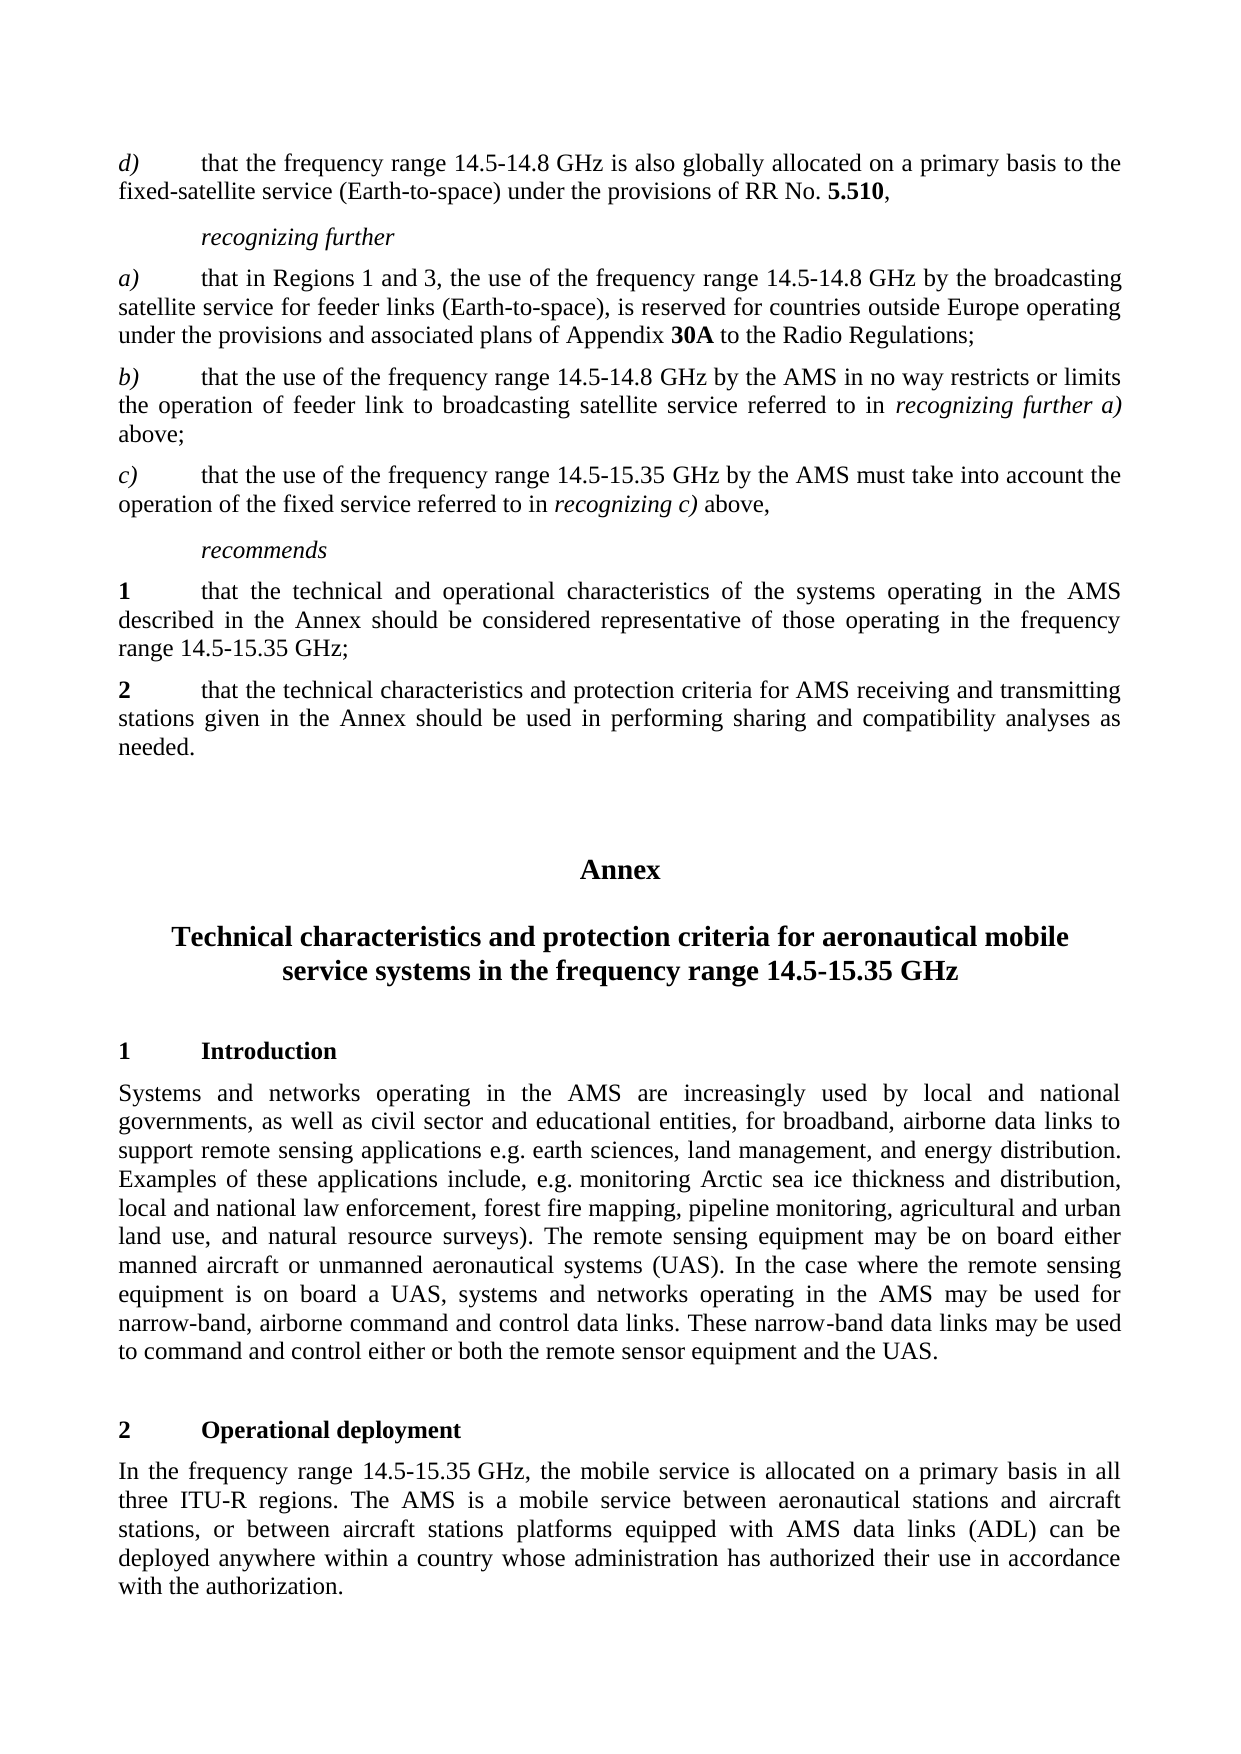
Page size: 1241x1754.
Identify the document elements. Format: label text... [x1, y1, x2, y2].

text 1 that the technical and operational characteristics of the systems operating in the AMS described in the Annex should be considered representative of those operating in the frequency range 14.5-15.35 GHz; [118, 576, 1122, 662]
text 2 that the technical characteristics and protection criteria for AMS receiving and transmitting stations given in the Annex should be used in performing sharing and compatibility analyses as needed. [118, 675, 1122, 761]
text recognizing further [201, 222, 1122, 251]
text d) that the frequency range 14.5-14.8 GHz is also globally allocated on a primary basis to the fixed-satellite service (Earth-to-space) under the provisions of RR No. 5.510, [118, 148, 1122, 205]
text b) that the use of the frequency range 14.5-14.8 GHz by the AMS in no way restricts or limits the operation of feeder link to broadcasting satellite service referred to in recognizing further a) above; [118, 362, 1122, 448]
text Systems and networks operating in the AMS are increasingly used by local and national governments, as well as civil sector and educational entities, for broadband, airborne data links to support remote sensing applications e.g. earth sciences, land management, and energy distribution. Examples of these applications include, e.g. monitoring Arctic sea ice thickness and distribution, local and national law enforcement, forest fire mapping, pipeline monitoring, agricultural and urban land use, and natural resource surveys). The remote sensing equipment may be on board either manned aircraft or unmanned aeronautical systems (UAS). In the case where the remote sensing equipment is on board a UAS, systems and networks operating in the AMS may be used for narrow-band, airborne command and control data links. These narrow-band data links may be used to command and control either or both the remote sensor equipment and the UAS. [118, 1078, 1122, 1365]
text 1 Introduction [118, 1036, 1122, 1065]
text In the frequency range 14.5-15.35 GHz, the mobile service is allocated on a primary basis in all three ITU-R regions. The AMS is a mobile service between aeronautical stations and aircraft stations, or between aircraft stations platforms equipped with AMS data links (ADL) can be deployed anywhere within a country whose administration has authorized their use in accordance with the authorization. [118, 1456, 1122, 1600]
text c) that the use of the frequency range 14.5-15.35 GHz by the AMS must take into account the operation of the fixed service referred to in recognizing c) above, [118, 461, 1122, 518]
text a) that in Regions 1 and 3, the use of the frequency range 14.5-14.8 GHz by the broadcasting satellite service for feeder links (Earth-to-space), is reserved for countries outside Europe operating under the provisions and associated plans of Appendix 30A to the Radio Regulations; [118, 263, 1122, 349]
text Annex Technical characteristics and protection criteria for aeronautical mobile service systems in the frequency range 14.5-15.35 GHz [118, 852, 1122, 986]
text 2 Operational deployment [118, 1415, 1122, 1444]
text recommends [201, 535, 1122, 563]
